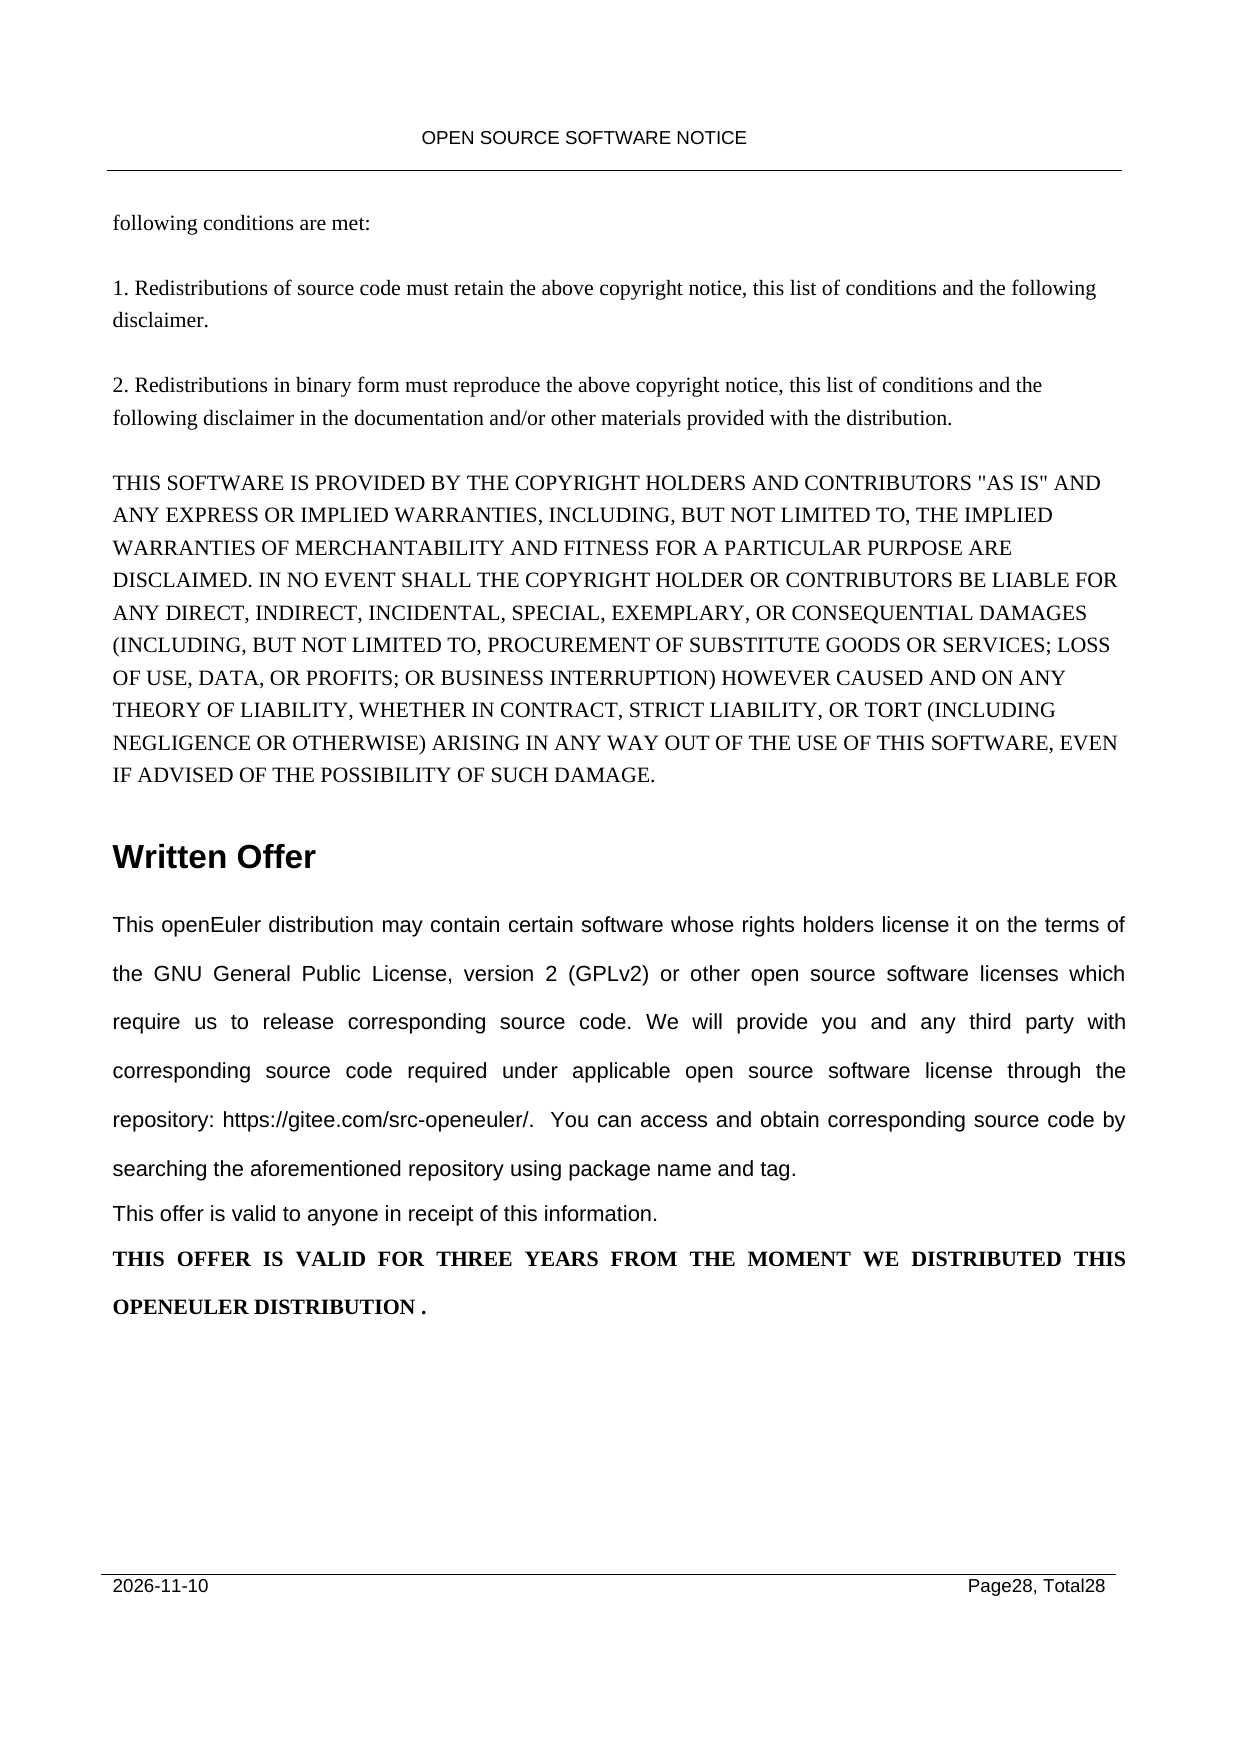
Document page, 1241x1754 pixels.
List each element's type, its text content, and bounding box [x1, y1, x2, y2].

text This offer is valid to anyone in receipt of this information. [112, 1197, 1128, 1229]
text This openEuler distribution may contain certain software whose rights holders license it on the terms of the GNU General Public License, version 2 (GPLv2) or other open source software licenses which require us to release corresponding source code. We will provide you and any third party with corresponding source code required under applicable open source software license through the repository: https://gitee.com/src-openeuler/. You can access and obtain corresponding source code by searching the aforementioned repository using package name and tag. [112, 908, 1128, 1184]
text THIS OFFER IS VALID FOR THREE YEARS FROM THE MOMENT WE DISTRIBUTED THIS OPENEULER DISTRIBUTION . [112, 1242, 1128, 1323]
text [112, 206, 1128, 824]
text Written Offer [112, 824, 1128, 889]
